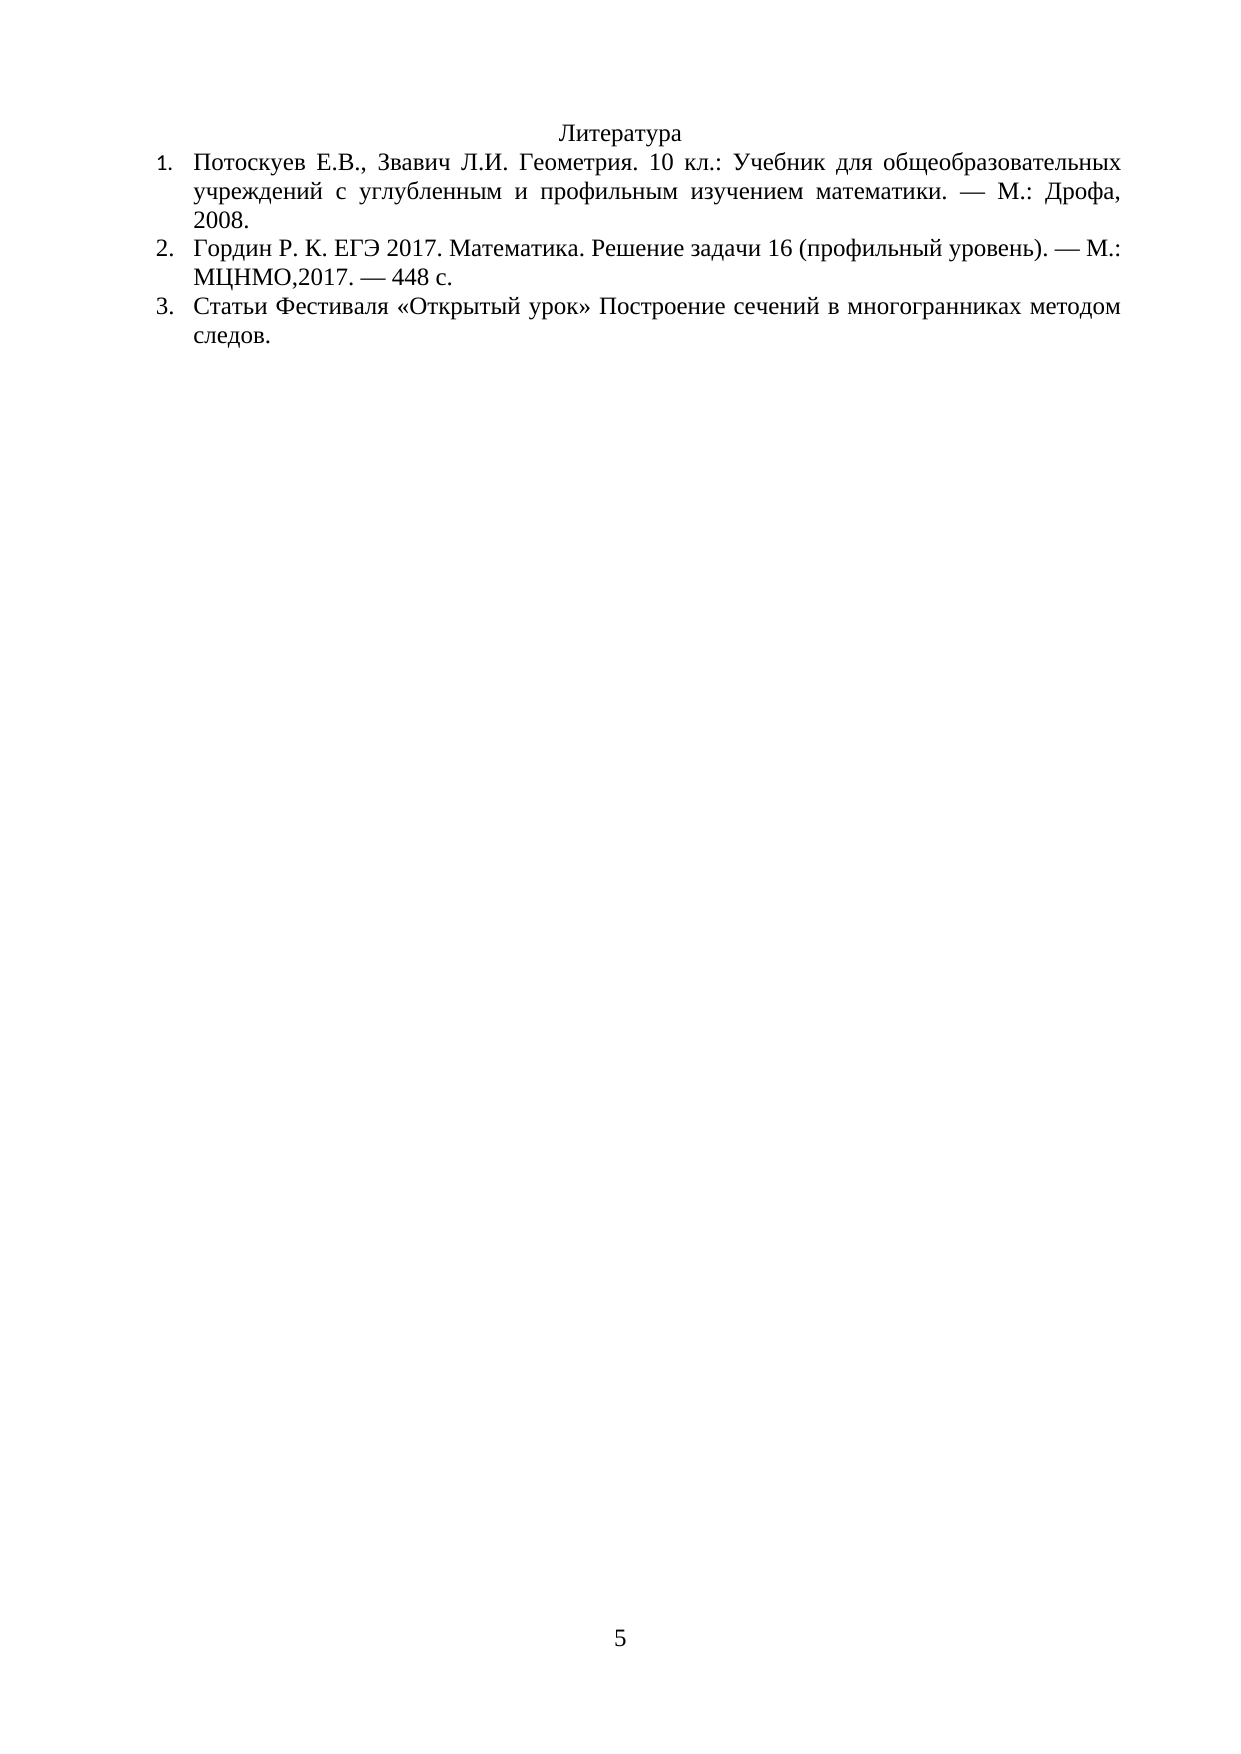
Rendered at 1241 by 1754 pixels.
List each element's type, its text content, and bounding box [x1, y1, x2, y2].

subtitle Литература [118, 118, 1122, 147]
list Статьи Фестиваля «Открытый урок» Построение сечений в многогранниках методом следов. [156, 291, 1122, 348]
list Потоскуев Е.В., Звавич Л.И. Геометрия. 10 кл.: Учебник для общеобразовательных учреждений с углубленным и профильным изучением математики. — М.: Дрофа, 2008. [156, 147, 1122, 233]
list Гордин Р. К. ЕГЭ 2017. Математика. Решение задачи 16 (профильный уровень). — М.: МЦНМО,2017. — 448 с. [156, 233, 1122, 291]
